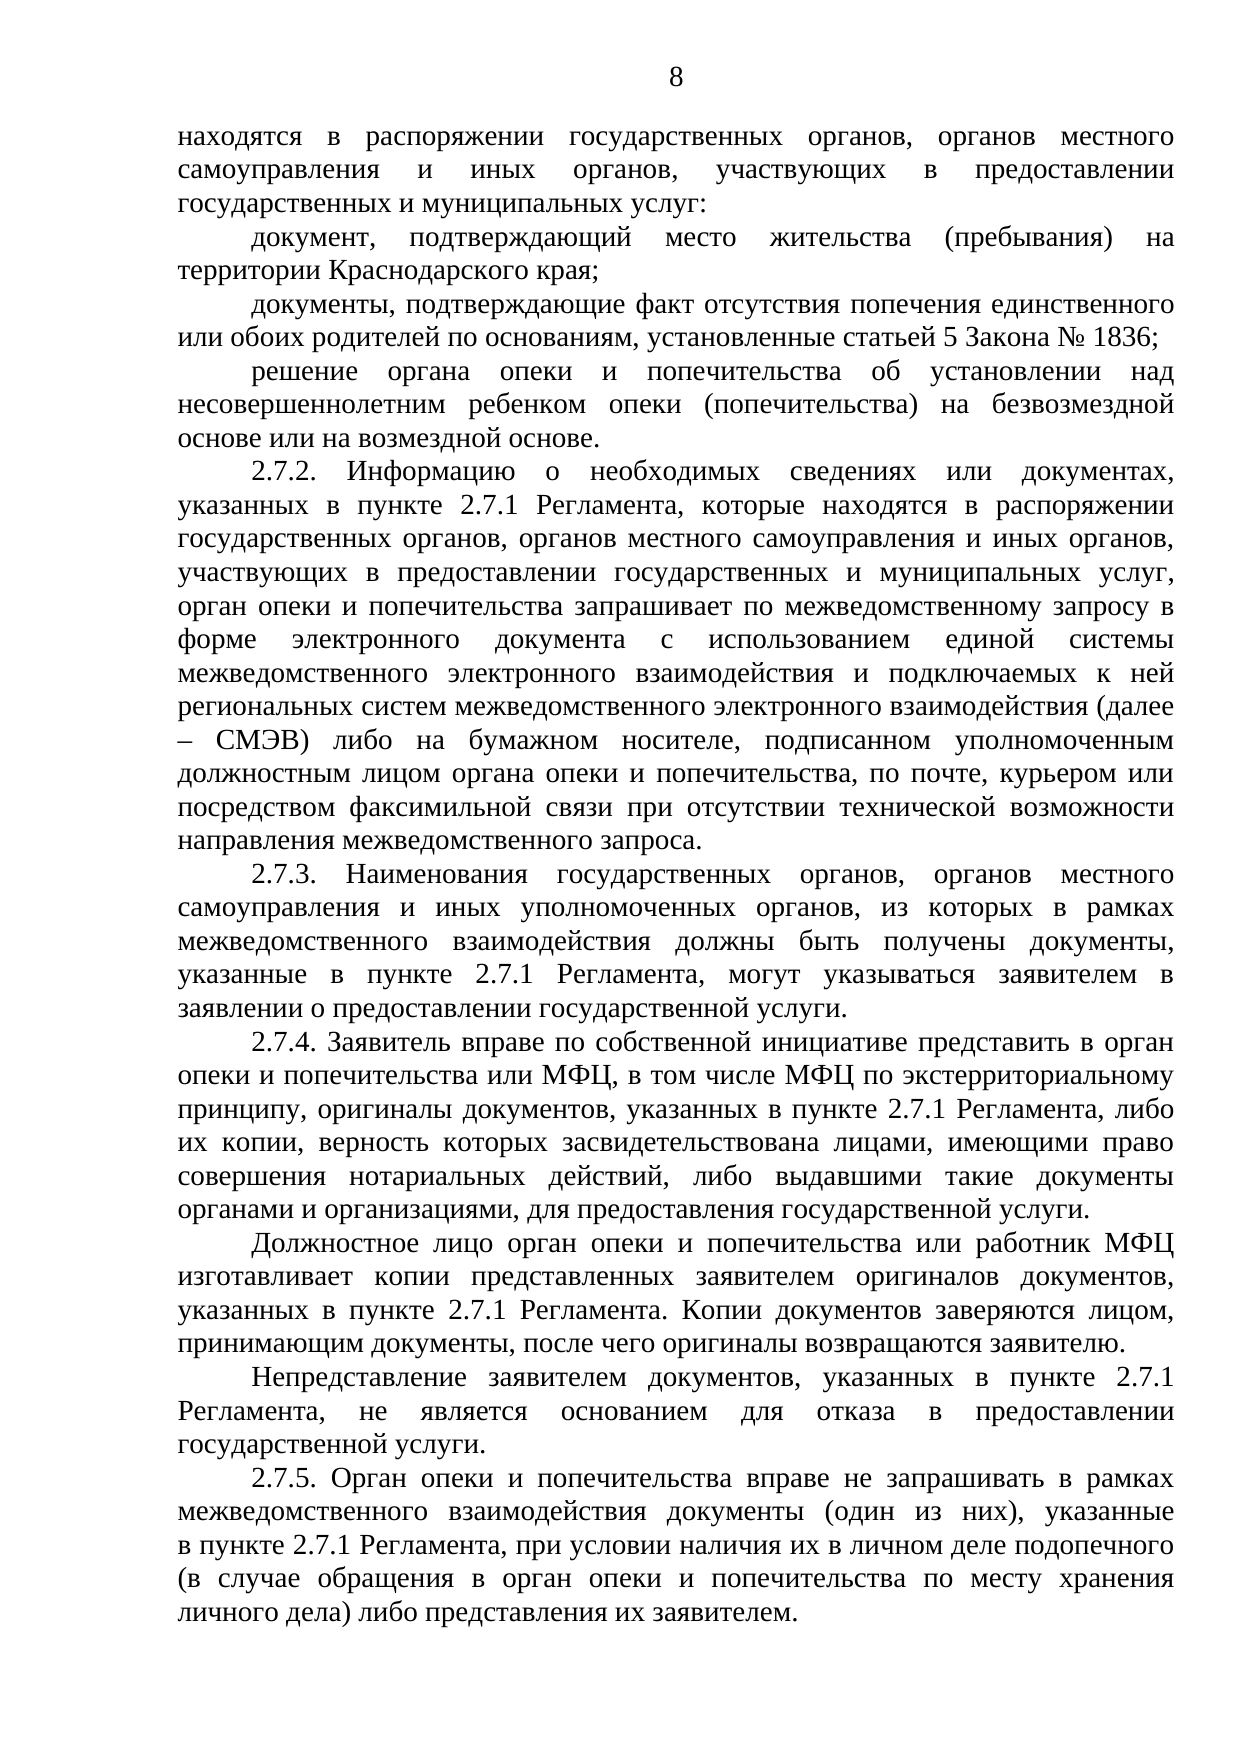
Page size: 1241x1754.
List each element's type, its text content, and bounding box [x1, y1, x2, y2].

text решение органа опеки и попечительства об установлении над несовершеннолетним ребенком опеки (попечительства) на безвозмездной основе или на возмездной основе. [177, 353, 1175, 453]
text документы, подтверждающие факт отсутствия попечения единственного или обоих родителей по основаниям, установленные статьей 5 Закона № 1836; [177, 286, 1175, 353]
text 2.7.2. Информацию о необходимых сведениях или документах, указанных в пункте 2.7.1 Регламента, которые находятся в распоряжении государственных органов, органов местного самоуправления и иных органов, участвующих в предоставлении государственных и муниципальных услуг, орган опеки и попечительства запрашивает по межведомственному запросу в форме электронного документа с использованием единой системы межведомственного электронного взаимодействия и подключаемых к ней региональных систем межведомственного электронного взаимодействия (далее – СМЭВ) либо на бумажном носителе, подписанном уполномоченным должностным лицом органа опеки и попечительства, по почте, курьером или посредством факсимильной связи при отсутствии технической возможности направления межведомственного запроса. [177, 453, 1175, 856]
text Непредставление заявителем документов, указанных в пункте 2.7.1 Регламента, не является основанием для отказа в предоставлении государственной услуги. [177, 1359, 1175, 1460]
text Должностное лицо орган опеки и попечительства или работник МФЦ изготавливает копии представленных заявителем оригиналов документов, указанных в пункте 2.7.1 Регламента. Копии документов заверяются лицом, принимающим документы, после чего оригиналы возвращаются заявителю. [177, 1225, 1175, 1359]
text 2.7.4. Заявитель вправе по собственной инициативе представить в орган опеки и попечительства или МФЦ, в том числе МФЦ по экстерриториальному принципу, оригиналы документов, указанных в пункте 2.7.1 Регламента, либо их копии, верность которых засвидетельствована лицами, имеющими право совершения нотариальных действий, либо выдавшими такие документы органами и организациями, для предоставления государственной услуги. [177, 1024, 1175, 1225]
text документ, подтверждающий место жительства (пребывания) на территории Краснодарского края; [177, 219, 1175, 286]
text 2.7.5. Орган опеки и попечительства вправе не запрашивать в рамках межведомственного взаимодействия документы (один из них), указанные в пункте 2.7.1 Регламента, при условии наличия их в личном деле подопечного (в случае обращения в орган опеки и попечительства по месту хранения личного дела) либо представления их заявителем. [177, 1460, 1175, 1627]
text 2.7.3. Наименования государственных органов, органов местного самоуправления и иных уполномоченных органов, из которых в рамках межведомственного взаимодействия должны быть получены документы, указанные в пункте 2.7.1 Регламента, могут указываться заявителем в заявлении о предоставлении государственной услуги. [177, 856, 1175, 1024]
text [177, 118, 1175, 219]
